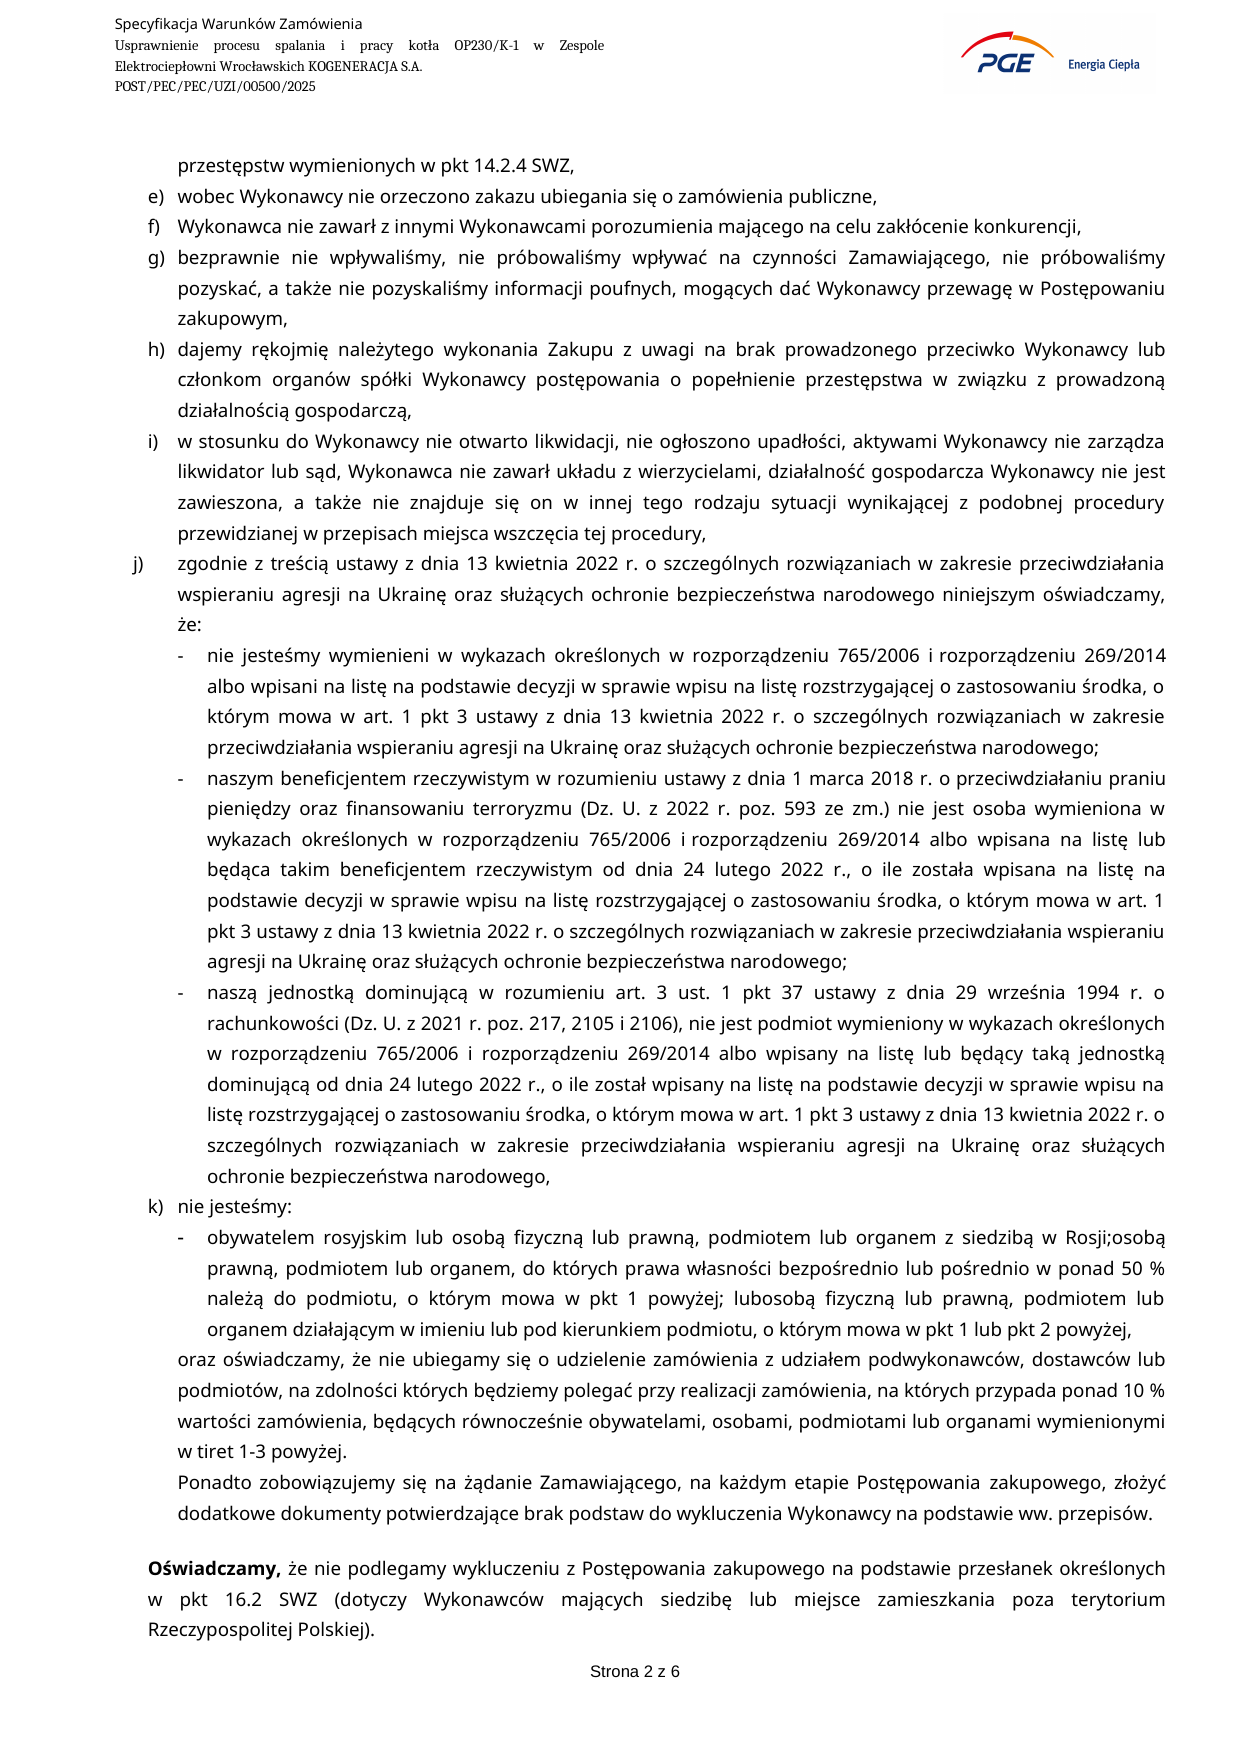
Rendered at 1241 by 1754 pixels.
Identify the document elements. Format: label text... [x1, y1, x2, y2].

list Oświadczamy, że nie podlegamy wykluczeniu z Postępowania zakupowego na podstawie przesłanek określonych w pkt 16.2 SWZ (dotyczy Wykonawców mających siedzibę lub miejsce zamieszkania poza terytorium Rzeczypospolitej Polskiej). [148, 1556, 1166, 1642]
text Ponadto zobowiązujemy się na żądanie Zamawiającego, na każdym etapie Postępowania zakupowego, złożyć dodatkowe dokumenty potwierdzające brak podstaw do wykluczenia Wykonawcy na podstawie ww. przepisów. [177, 1469, 1166, 1525]
list - naszą jednostką dominującą w rozumieniu art. 3 ust. 1 pkt 37 ustawy z dnia 29 września 1994 r. o rachunkowości (Dz. U. z 2021 r. poz. 217, 2105 i 2106), nie jest podmiot wymieniony w wykazach określonych w rozporządzeniu 765/2006 i rozporządzeniu 269/2014 albo wpisany na listę lub będący taką jednostką dominującą od dnia 24 lutego 2022 r., o ile został wpisany na listę na podstawie decyzji w sprawie wpisu na listę rozstrzygającej o zastosowaniu środka, o którym mowa w art. 1 pkt 3 ustawy z dnia 13 kwietnia 2022 r. o szczególnych rozwiązaniach w zakresie przeciwdziałania wspieraniu agresji na Ukrainę oraz służących ochronie bezpieczeństwa narodowego, [177, 979, 1166, 1188]
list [148, 152, 1166, 178]
list zgodnie z treścią ustawy z dnia 13 kwietnia 2022 r. o szczególnych rozwiązaniach w zakresie przeciwdziałania wspieraniu agresji na Ukrainę oraz służących ochronie bezpieczeństwa narodowego niniejszym oświadczamy, że: [133, 551, 1166, 637]
list nie jesteśmy: [148, 1194, 1166, 1219]
picture [943, 13, 1156, 94]
list wobec Wykonawcy nie orzeczono zakazu ubiegania się o zamówienia publiczne, [148, 183, 1166, 208]
text oraz oświadczamy, że nie ubiegamy się o udzielenie zamówienia z udziałem podwykonawców, dostawców lub podmiotów, na zdolności których będziemy polegać przy realizacji zamówienia, na których przypada ponad 10 % wartości zamówienia, będących równocześnie obywatelami, osobami, podmiotami lub organami wymienionymi w tiret 1-3 powyżej. [177, 1347, 1166, 1464]
list dajemy rękojmię należytego wykonania Zakupu z uwagi na brak prowadzonego przeciwko Wykonawcy lub członkom organów spółki Wykonawcy postępowania o popełnienie przestępstwa w związku z prowadzoną działalnością gospodarczą, [148, 336, 1166, 423]
list Wykonawca nie zawarł z innymi Wykonawcami porozumienia mającego na celu zakłócenie konkurencji, [148, 214, 1166, 239]
list w stosunku do Wykonawcy nie otwarto likwidacji, nie ogłoszono upadłości, aktywami Wykonawcy nie zarządza likwidator lub sąd, Wykonawca nie zawarł układu z wierzycielami, działalność gospodarcza Wykonawcy nie jest zawieszona, a także nie znajduje się on w innej tego rodzaju sytuacji wynikającej z podobnej procedury przewidzianej w przepisach miejsca wszczęcia tej procedury, [148, 428, 1166, 545]
list - nie jesteśmy wymienieni w wykazach określonych w rozporządzeniu 765/2006 i rozporządzeniu 269/2014 albo wpisani na listę na podstawie decyzji w sprawie wpisu na listę rozstrzygającej o zastosowaniu środka, o którym mowa w art. 1 pkt 3 ustawy z dnia 13 kwietnia 2022 r. o szczególnych rozwiązaniach w zakresie przeciwdziałania wspieraniu agresji na Ukrainę oraz służących ochronie bezpieczeństwa narodowego; [177, 642, 1166, 760]
list - naszym beneficjentem rzeczywistym w rozumieniu ustawy z dnia 1 marca 2018 r. o przeciwdziałaniu praniu pieniędzy oraz finansowaniu terroryzmu (Dz. U. z 2022 r. poz. 593 ze zm.) nie jest osoba wymieniona w wykazach określonych w rozporządzeniu 765/2006 i rozporządzeniu 269/2014 albo wpisana na listę lub będąca takim beneficjentem rzeczywistym od dnia 24 lutego 2022 r., o ile została wpisana na listę na podstawie decyzji w sprawie wpisu na listę rozstrzygającej o zastosowaniu środka, o którym mowa w art. 1 pkt 3 ustawy z dnia 13 kwietnia 2022 r. o szczególnych rozwiązaniach w zakresie przeciwdziałania wspieraniu agresji na Ukrainę oraz służących ochronie bezpieczeństwa narodowego; [177, 765, 1166, 974]
list bezprawnie nie wpływaliśmy, nie próbowaliśmy wpływać na czynności Zamawiającego, nie próbowaliśmy pozyskać, a także nie pozyskaliśmy informacji poufnych, mogących dać Wykonawcy przewagę w Postępowaniu zakupowym, [148, 244, 1166, 331]
list obywatelem rosyjskim lub osobą fizyczną lub prawną, podmiotem lub organem z siedzibą w Rosji;osobą prawną, podmiotem lub organem, do których prawa własności bezpośrednio lub pośrednio w ponad 50 % należą do podmiotu, o którym mowa w pkt 1 powyżej; lubosobą fizyczną lub prawną, podmiotem lub organem działającym w imieniu lub pod kierunkiem podmiotu, o którym mowa w pkt 1 lub pkt 2 powyżej, [177, 1224, 1166, 1342]
